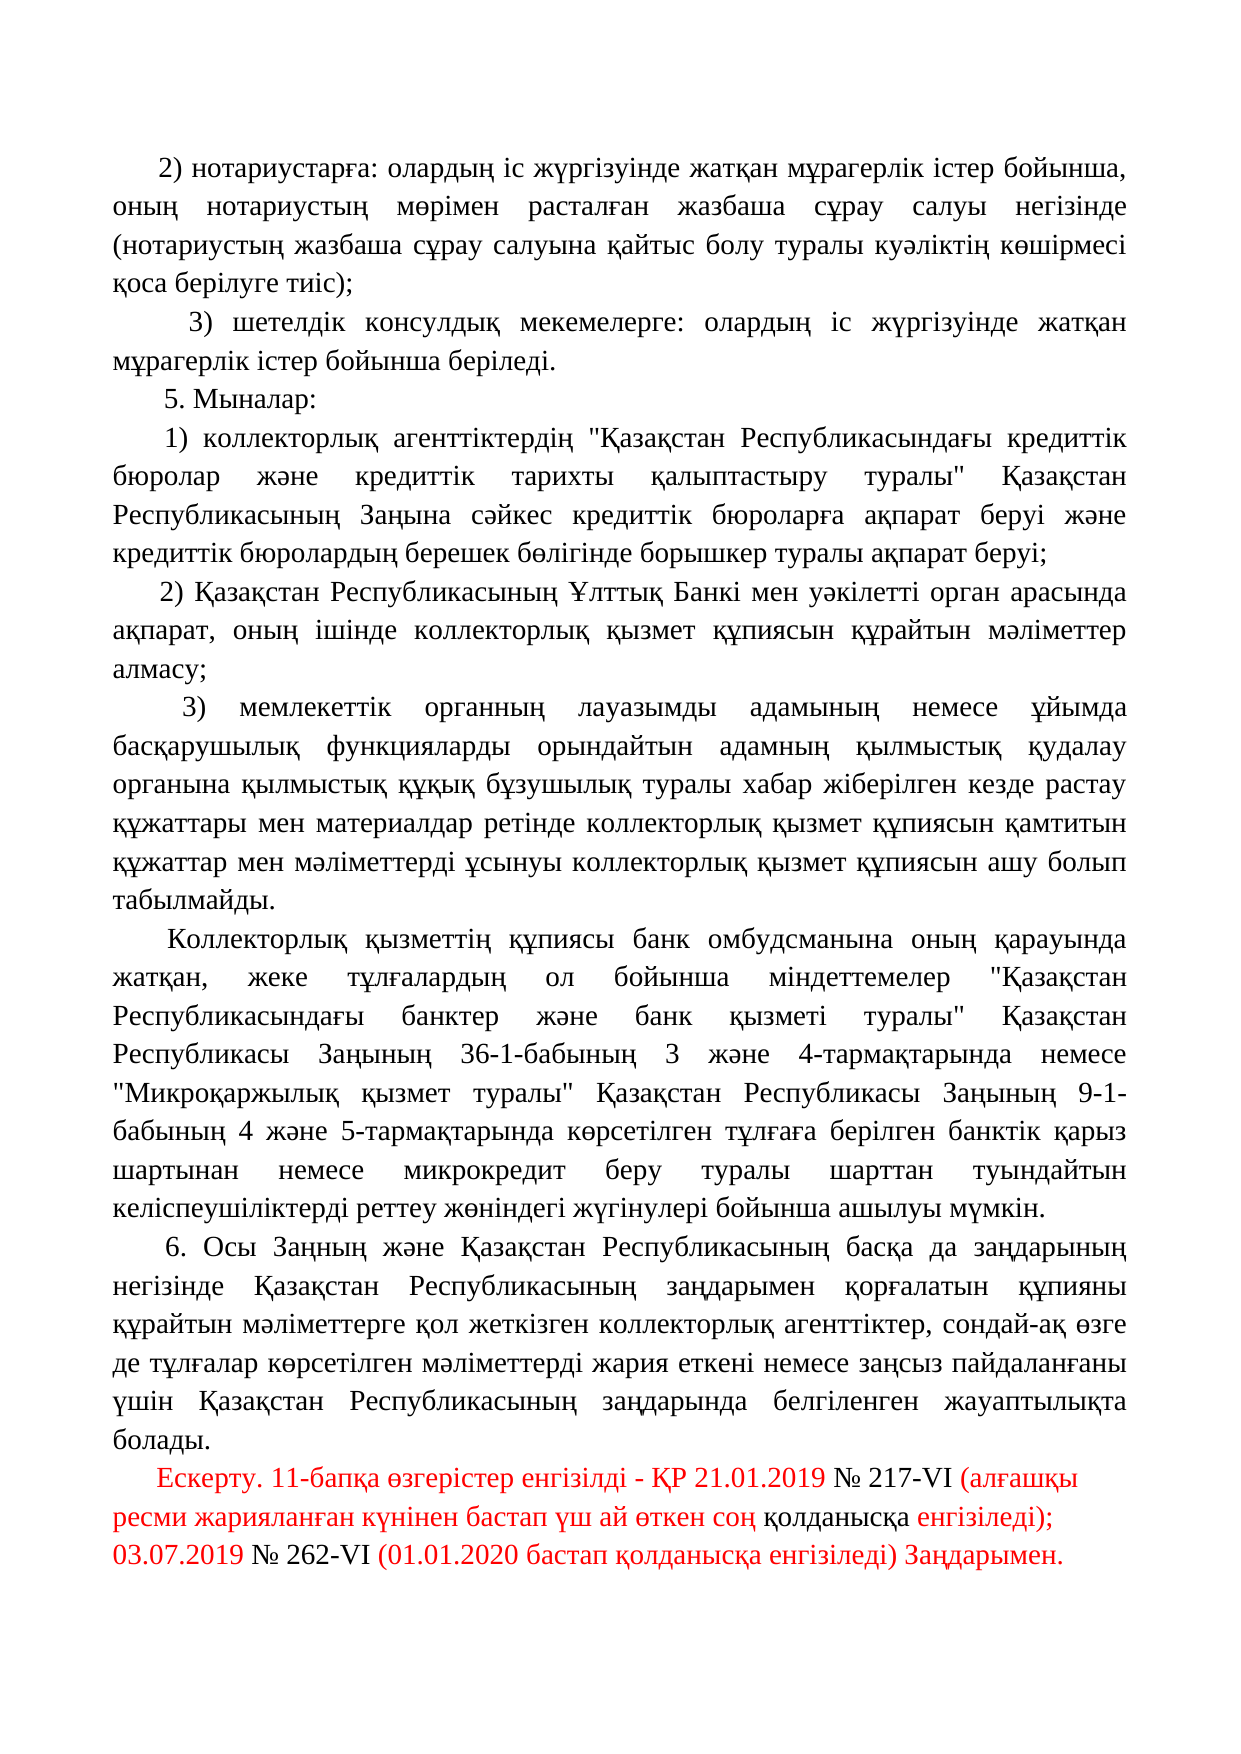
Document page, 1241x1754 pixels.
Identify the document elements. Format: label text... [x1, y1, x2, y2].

text 2) нотариустарға: олардың іс жүргізуінде жатқан мұрагерлік істер бойынша, оның нотариустың мөрімен расталған жазбаша сұрау салуы негізінде (нотариустың жазбаша сұрау салуына қайтыс болу туралы куәліктің көшірмесі қоса берілуге тиіс); [112, 150, 1128, 299]
text 3) мемлекеттік органның лауазымды адамының немесе ұйымда басқарушылық функцияларды орындайтын адамның қылмыстық қудалау органына қылмыстық құқық бұзушылық туралы хабар жіберілген кезде растау құжаттары мен материалдар ретінде коллекторлық қызмет құпиясын қамтитын құжаттар мен мәліметтерді ұсынуы коллекторлық қызмет құпиясын ашу болып табылмайды. [112, 689, 1128, 916]
text 5. Мыналар: [112, 381, 1128, 415]
text Коллекторлық қызметтің құпиясы банк омбудсманына оның қарауында жатқан, жеке тұлғалардың ол бойынша міндеттемелер "Қазақстан Республикасындағы банктер және банк қызметі туралы" Қазақстан Республикасы Заңының 36-1-бабының 3 және 4-тармақтарында немесе "Микроқаржылық қызмет туралы" Қазақстан Республикасы Заңының 9-1-бабының 4 және 5-тармақтарында көрсетілген тұлғаға берілген банктік қарыз шартынан немесе микрокредит беру туралы шарттан туындайтын келіспеушіліктерді реттеу жөніндегі жүгінулері бойынша ашылуы мүмкін. [112, 921, 1128, 1224]
text Ескерту. 11-бапқа өзгерістер енгізілді - ҚР 21.01.2019 № 217-VI (алғашқы ресми жарияланған күнінен бастап үш ай өткен соң қолданысқа енгізіледі); 03.07.2019 № 262-VI (01.01.2020 бастап қолданысқа енгізіледі) Заңдарымен. [112, 1460, 1128, 1601]
text 1) коллекторлық агенттіктердің "Қазақстан Республикасындағы кредиттік бюролар және кредиттік тарихты қалыптастыру туралы" Қазақстан Республикасының Заңына сәйкес кредиттік бюроларға ақпарат беруі және кредиттік бюролардың берешек бөлігінде борышкер туралы ақпарат беруі; [112, 420, 1128, 569]
text 2) Қазақстан Республикасының Ұлттық Банкі мен уәкілетті орган арасында ақпарат, оның ішінде коллекторлық қызмет құпиясын құрайтын мәліметтер алмасу; [112, 574, 1128, 684]
text 3) шетелдік консулдық мекемелерге: олардың іс жүргізуінде жатқан мұрагерлік істер бойынша беріледі. [112, 304, 1128, 376]
text 6. Осы Заңның және Қазақстан Республикасының басқа да заңдарының негізінде Қазақстан Республикасының заңдарымен қорғалатын құпияны құрайтын мәлiметтерге қол жеткізген коллекторлық агенттіктер, сондай-ақ өзге де тұлғалар көрсетілген мәлiметтердi жария еткенi немесе заңсыз пайдаланғаны үшiн Қазақстан Республикасының заңдарында белгіленген жауаптылықта болады. [112, 1229, 1128, 1455]
